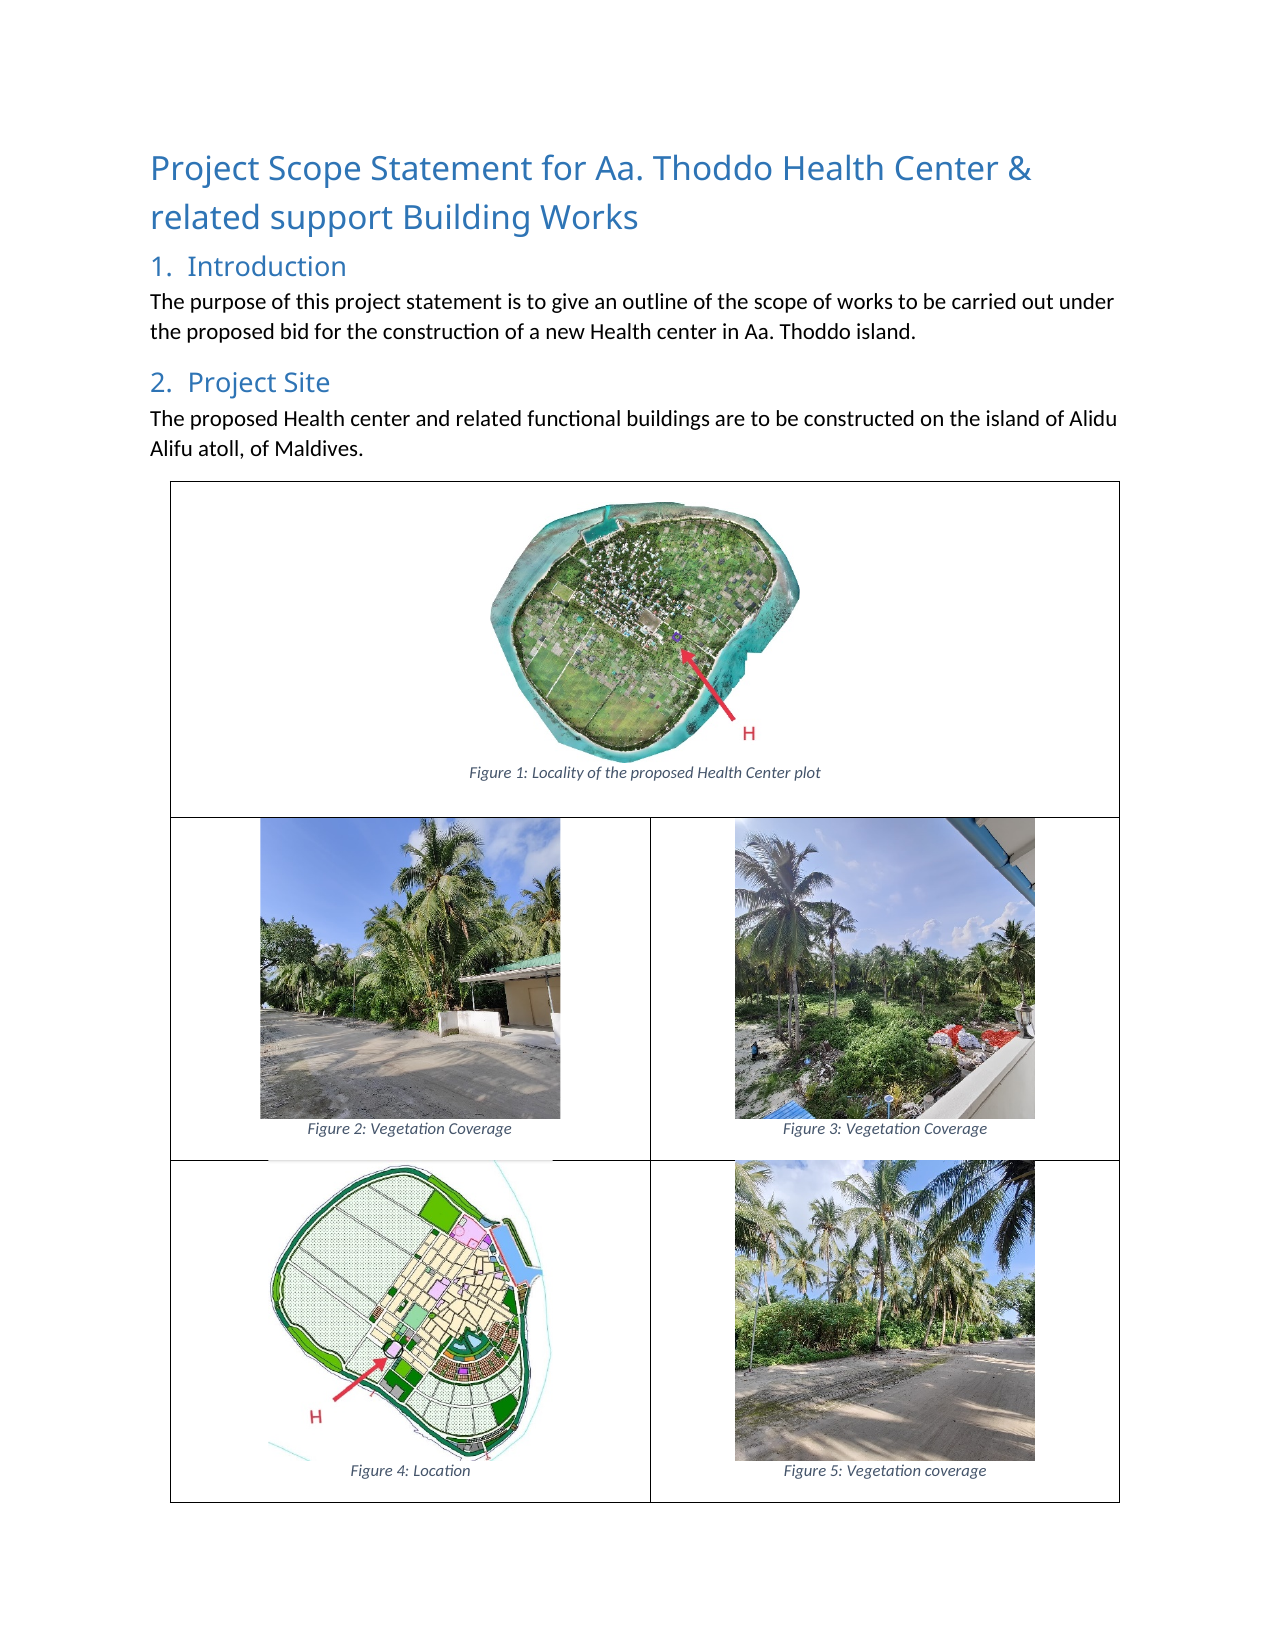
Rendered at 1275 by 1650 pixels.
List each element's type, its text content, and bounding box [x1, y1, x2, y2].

picture [268, 1160, 553, 1461]
text The proposed Health center and related functional buildings are to be constructed on the island of Alidu Alifu atoll, of Maldives. [150, 404, 1140, 462]
picture [490, 502, 800, 763]
table_cell Figure 5: Vegetation coverage [651, 1161, 1119, 1502]
picture [735, 1160, 1035, 1461]
table_cell Figure 3: Vegetation Coverage [651, 818, 1119, 1159]
table_cell Figure 2: Vegetation Coverage [171, 818, 650, 1159]
subtitle Project Site [150, 364, 1140, 401]
table_cell Figure 4: Location [171, 1161, 650, 1502]
table_header Figure 1: Locality of the proposed Health Center plot [171, 482, 1119, 817]
subtitle Project Scope Statement for Aa. Thoddo Health Center & related support Building Works [150, 145, 1140, 239]
text The purpose of this project statement is to give an outline of the scope of works to be carried out under the proposed bid for the construction of a new Health center in Aa. Thoddo island. [150, 287, 1140, 345]
picture [735, 818, 1035, 1119]
subtitle Introduction [150, 247, 1140, 284]
picture [260, 818, 561, 1119]
